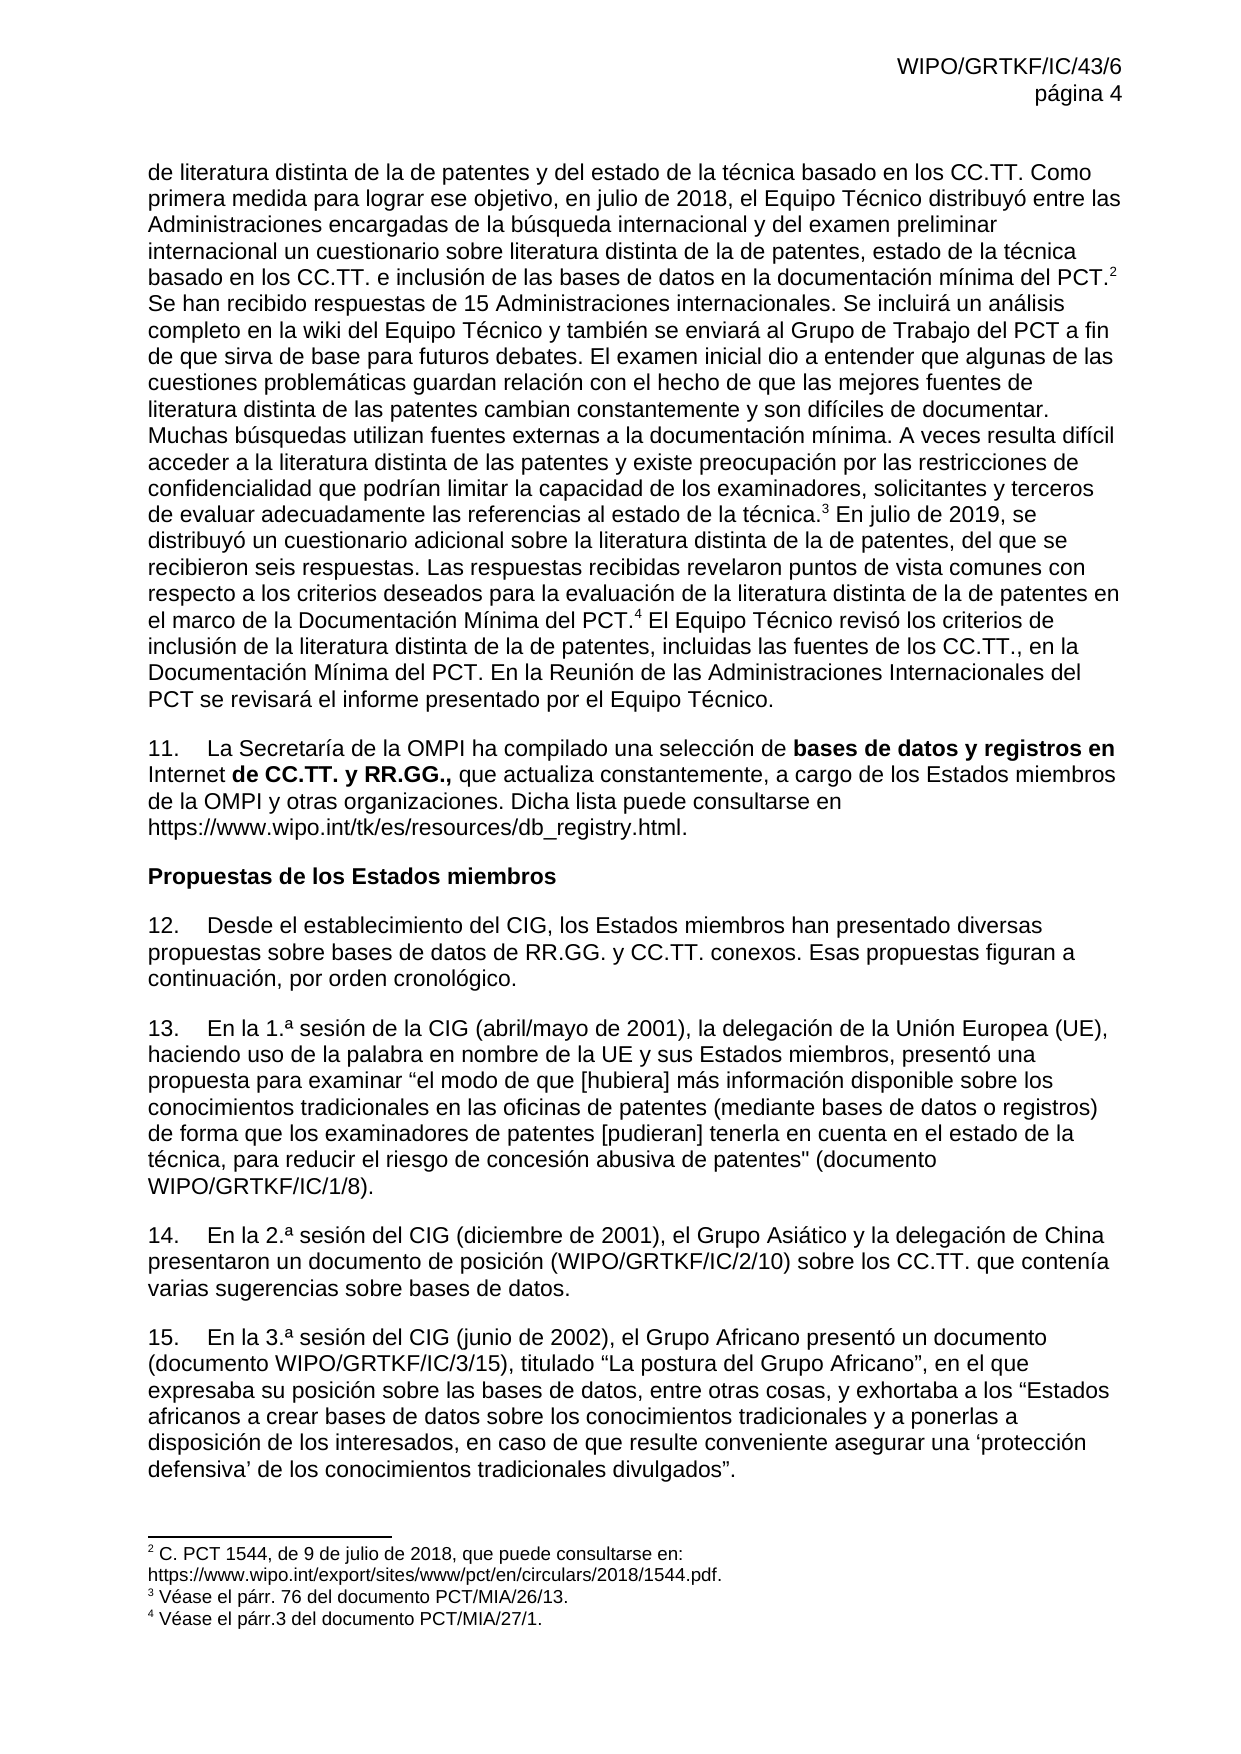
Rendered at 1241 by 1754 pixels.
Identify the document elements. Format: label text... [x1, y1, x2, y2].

list La Secretaría de la OMPI ha compilado una selección de bases de datos y registros en Internet de CC.TT. y RR.GG., que actualiza constantemente, a cargo de los Estados miembros de la OMPI y otras organizaciones. Dicha lista puede consultarse en https://www.wipo.int/tk/es/resources/db_registry.html. [148, 735, 1122, 840]
list En la 1.ª sesión de la CIG (abril/mayo de 2001), la delegación de la Unión Europea (UE), haciendo uso de la palabra en nombre de la UE y sus Estados miembros, presentó una propuesta para examinar “el modo de que [hubiera] más información disponible sobre los conocimientos tradicionales en las oficinas de patentes (mediante bases de datos o registros) de forma que los examinadores de patentes [pudieran] tenerla en cuenta en el estado de la técnica, para reducir el riesgo de concesión abusiva de patentes" (documento WIPO/GRTKF/IC/1/8). [148, 1014, 1122, 1199]
list En la 2.ª sesión del CIG (diciembre de 2001), el Grupo Asiático y la delegación de China presentaron un documento de posición (WIPO/GRTKF/IC/2/10) sobre los CC.TT. que contenía varias sugerencias sobre bases de datos. [148, 1222, 1122, 1301]
list Desde el establecimiento del CIG, los Estados miembros han presentado diversas propuestas sobre bases de datos de RR.GG. y CC.TT. conexos. Esas propuestas figuran a continuación, por orden cronológico. [148, 912, 1122, 992]
text Propuestas de los Estados miembros [148, 863, 1122, 889]
list En la 3.ª sesión del CIG (junio de 2002), el Grupo Africano presentó un documento (documento WIPO/GRTKF/IC/3/15), titulado “La postura del Grupo Africano”, en el que expresaba su posición sobre las bases de datos, entre otras cosas, y exhortaba a los “Estados africanos a crear bases de datos sobre los conocimientos tradicionales y a ponerlas a disposición de los interesados, en caso de que resulte conveniente asegurar una ‘protección defensiva’ de los conocimientos tradicionales divulgados”. [148, 1324, 1122, 1482]
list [148, 158, 1122, 712]
